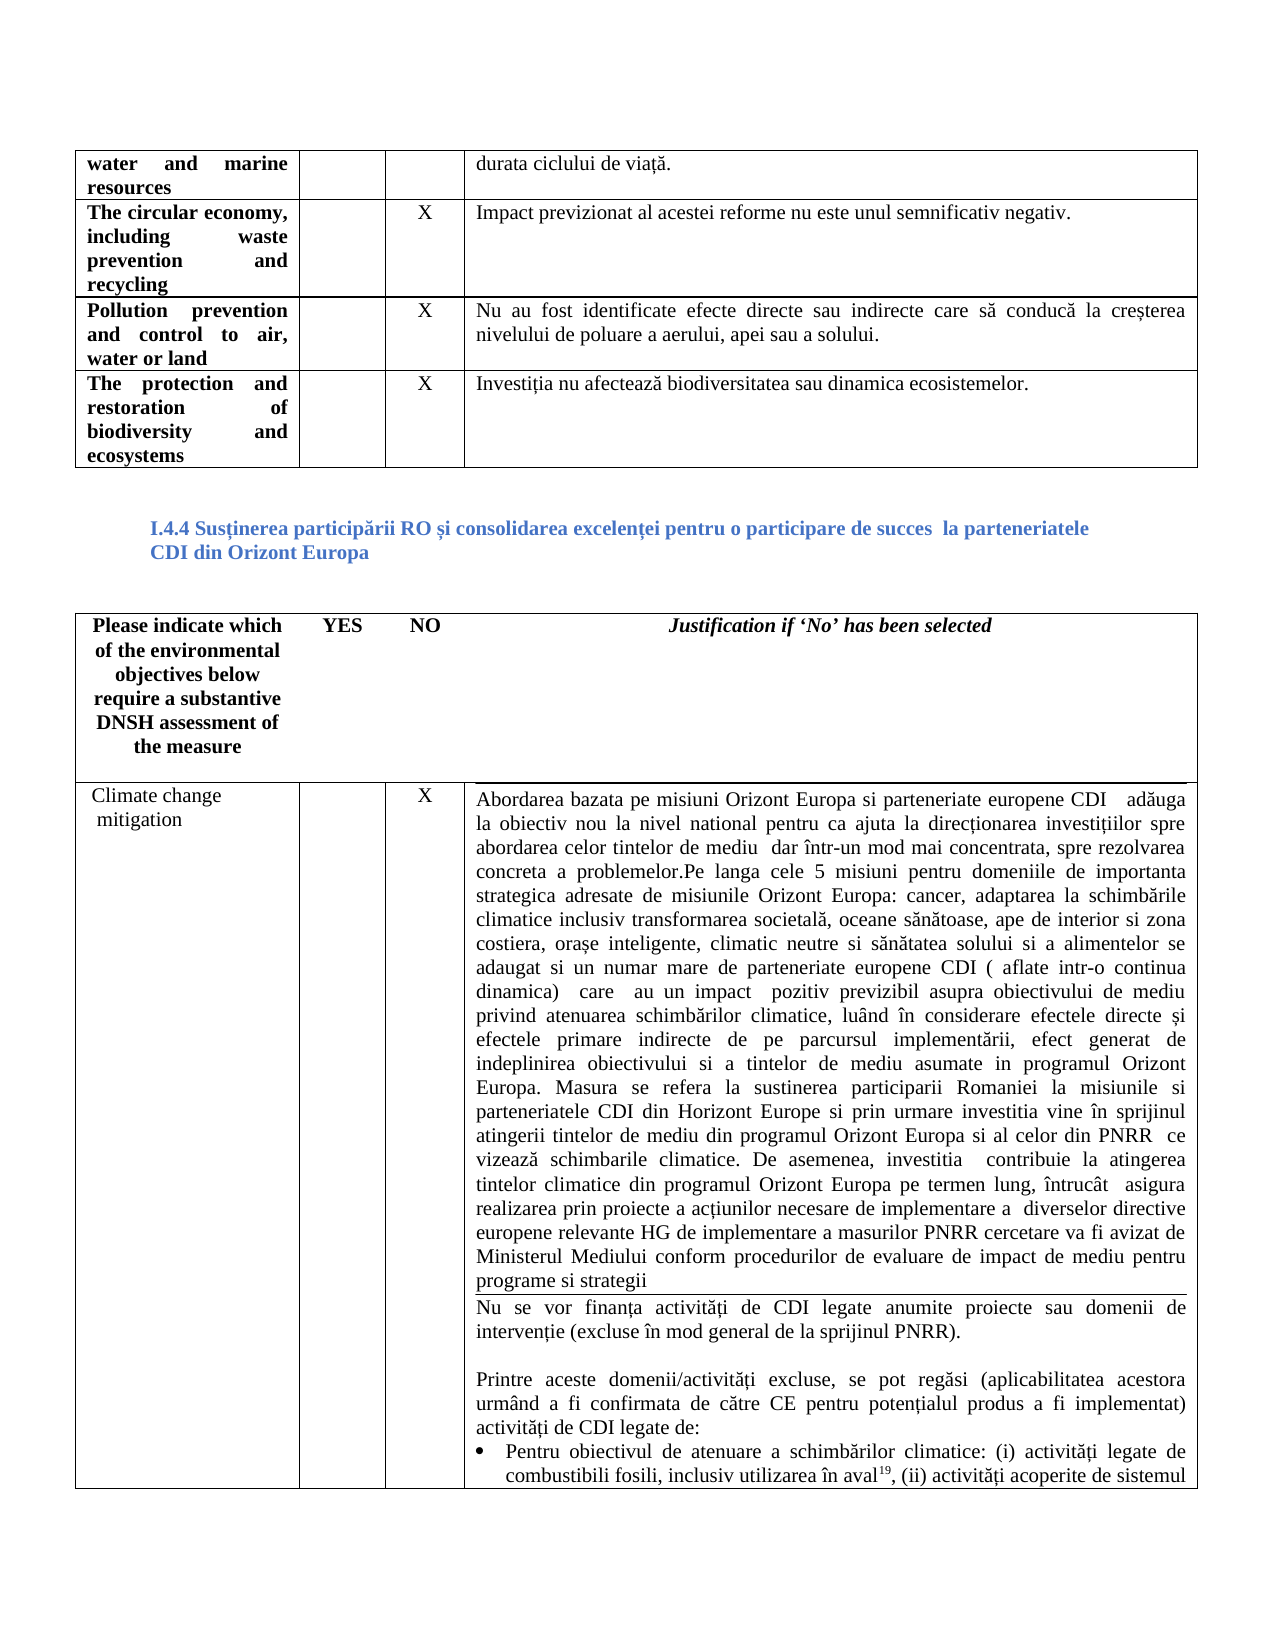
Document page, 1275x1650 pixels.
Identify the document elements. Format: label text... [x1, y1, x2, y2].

table_header NO [386, 614, 464, 782]
table_cell Pollution prevention and control to air, water or land [76, 298, 299, 370]
table_cell Investiția nu afectează biodiversitatea sau dinamica ecosistemelor. [465, 371, 1197, 467]
table_cell The circular economy, including waste prevention and recycling [76, 200, 299, 296]
table_cell X [386, 783, 464, 1487]
table_header Please indicate which of the environmental objectives below require a substantive DNSH assessment of the measure [76, 614, 299, 782]
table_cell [76, 151, 299, 199]
table_cell X [386, 200, 464, 296]
table_cell X [386, 151, 464, 199]
table_cell [300, 371, 385, 467]
text I.4.4 Susținerea participării RO și consolidarea excelenței pentru o participare de succes la parteneriatele CDI din Orizont Europa [150, 516, 1125, 564]
table_cell The protection and restoration of biodiversity and ecosystems [76, 371, 299, 467]
table_cell Impact previzionat al acestei reforme nu este unul semnificativ negativ. [465, 200, 1197, 296]
table_cell [300, 151, 385, 199]
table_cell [465, 783, 1197, 1487]
table_cell [300, 298, 385, 370]
table_cell [76, 783, 299, 1487]
table_header Justification if ‘No’ has been selected [465, 614, 1197, 782]
table_cell Nu au fost identificate efecte directe sau indirecte care să conducă la creșterea nivelului de poluare a aerului, apei sau a solului. [465, 298, 1197, 370]
table_header YES [299, 614, 386, 782]
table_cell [465, 151, 1197, 199]
table_cell [300, 200, 385, 296]
table_cell [300, 783, 385, 1487]
table_cell X [386, 371, 464, 467]
table_cell X [386, 298, 464, 370]
